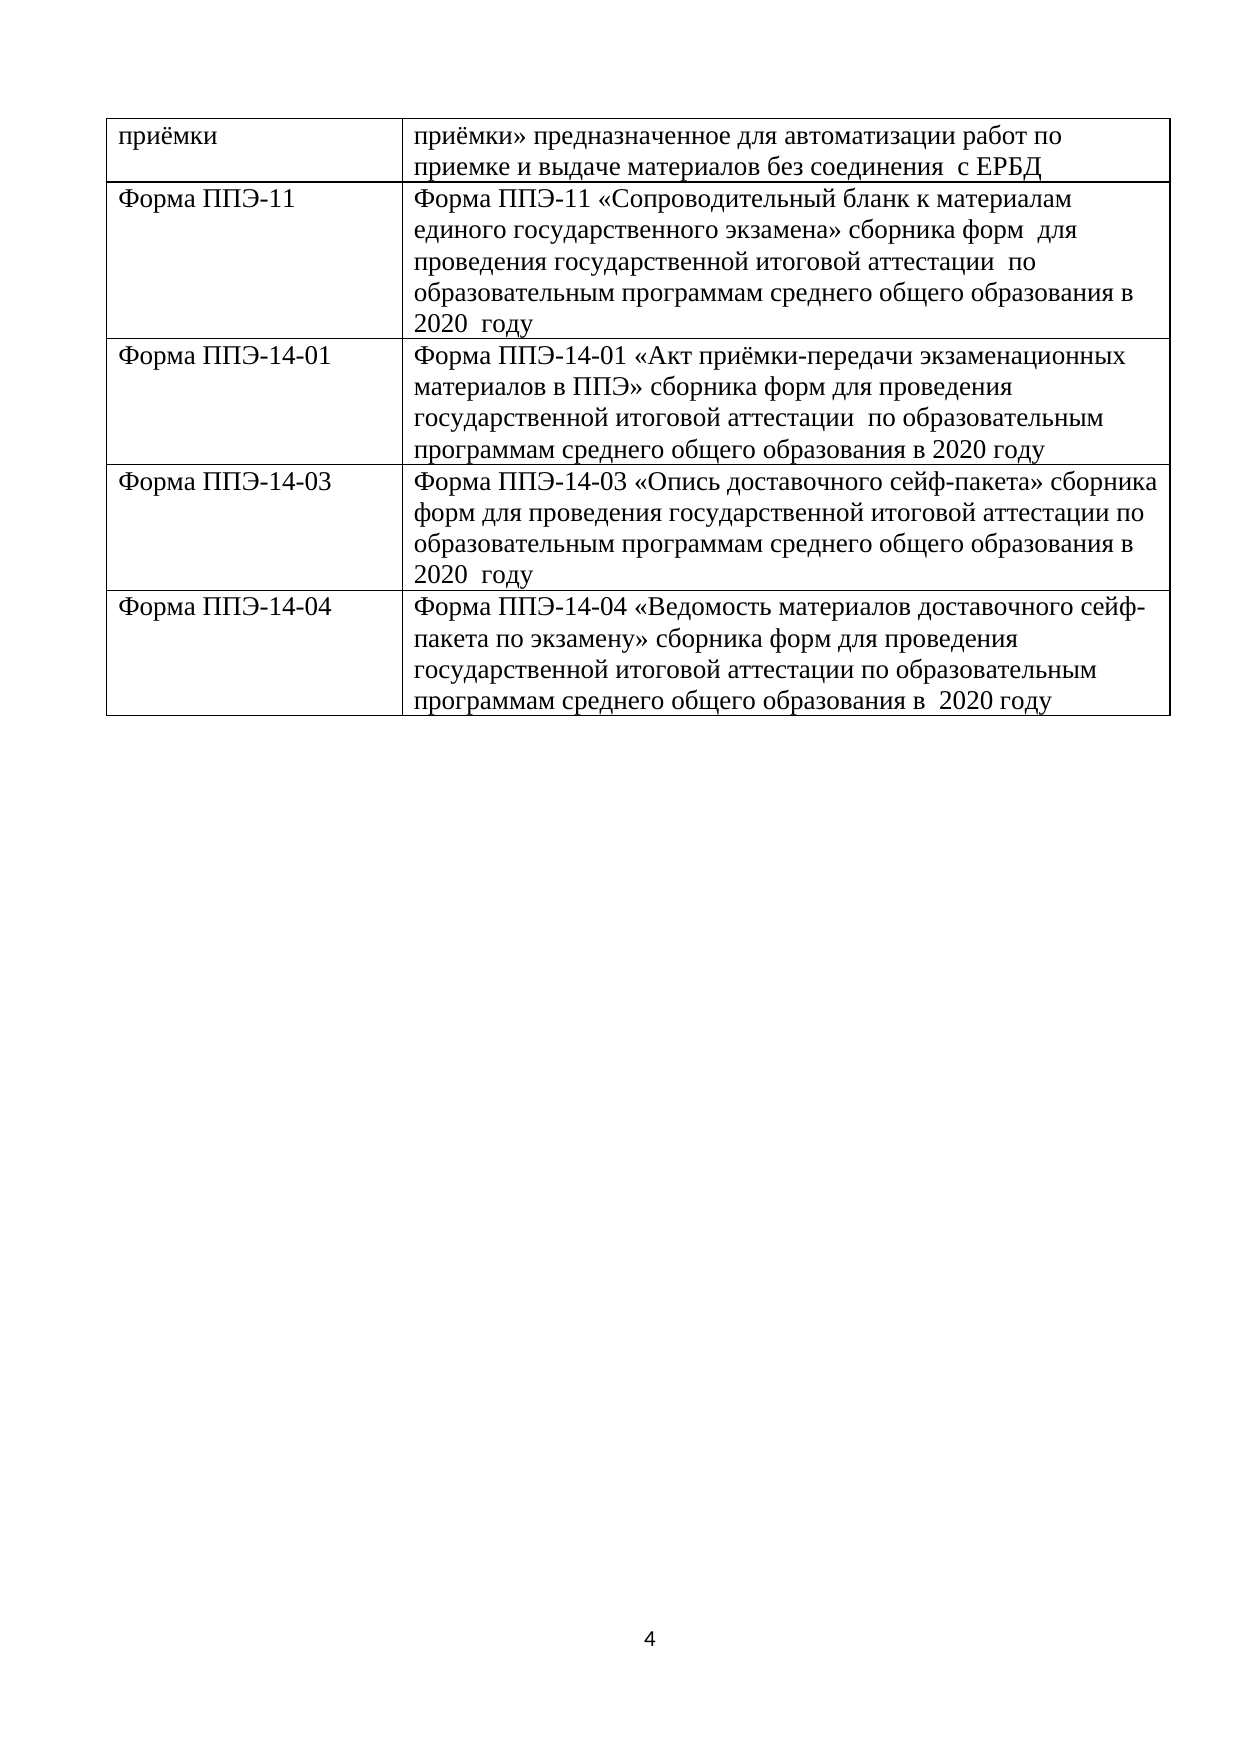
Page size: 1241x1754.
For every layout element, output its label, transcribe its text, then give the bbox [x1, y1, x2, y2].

table_cell Форма ППЭ-14-04 «Ведомость материалов доставочного сейф-пакета по экзамену» сборника форм для проведения государственной итоговой аттестации по образовательным программам среднего общего образования в 2020 году [403, 591, 1169, 715]
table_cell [403, 119, 1169, 181]
table_cell Форма ППЭ-14-03 [107, 465, 402, 589]
table_cell Форма ППЭ-14-01 «Акт приёмки-передачи экзаменационных материалов в ППЭ» сборника форм для проведения государственной итоговой аттестации по образовательным программам среднего общего образования в 2020 году [403, 339, 1169, 464]
table_cell Форма ППЭ-14-03 «Опись доставочного сейф-пакета» сборника форм для проведения государственной итоговой аттестации по образовательным программам среднего общего образования в 2020 году [403, 465, 1169, 589]
table_cell Форма ППЭ-14-01 [107, 339, 402, 464]
table_cell Форма ППЭ-14-04 [107, 591, 402, 715]
table_cell Форма ППЭ-11 «Сопроводительный бланк к материалам единого государственного экзамена» сборника форм для проведения государственной итоговой аттестации по образовательным программам среднего общего образования в 2020 году [403, 183, 1169, 338]
table_cell Форма ППЭ-11 [107, 183, 402, 338]
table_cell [107, 119, 402, 181]
